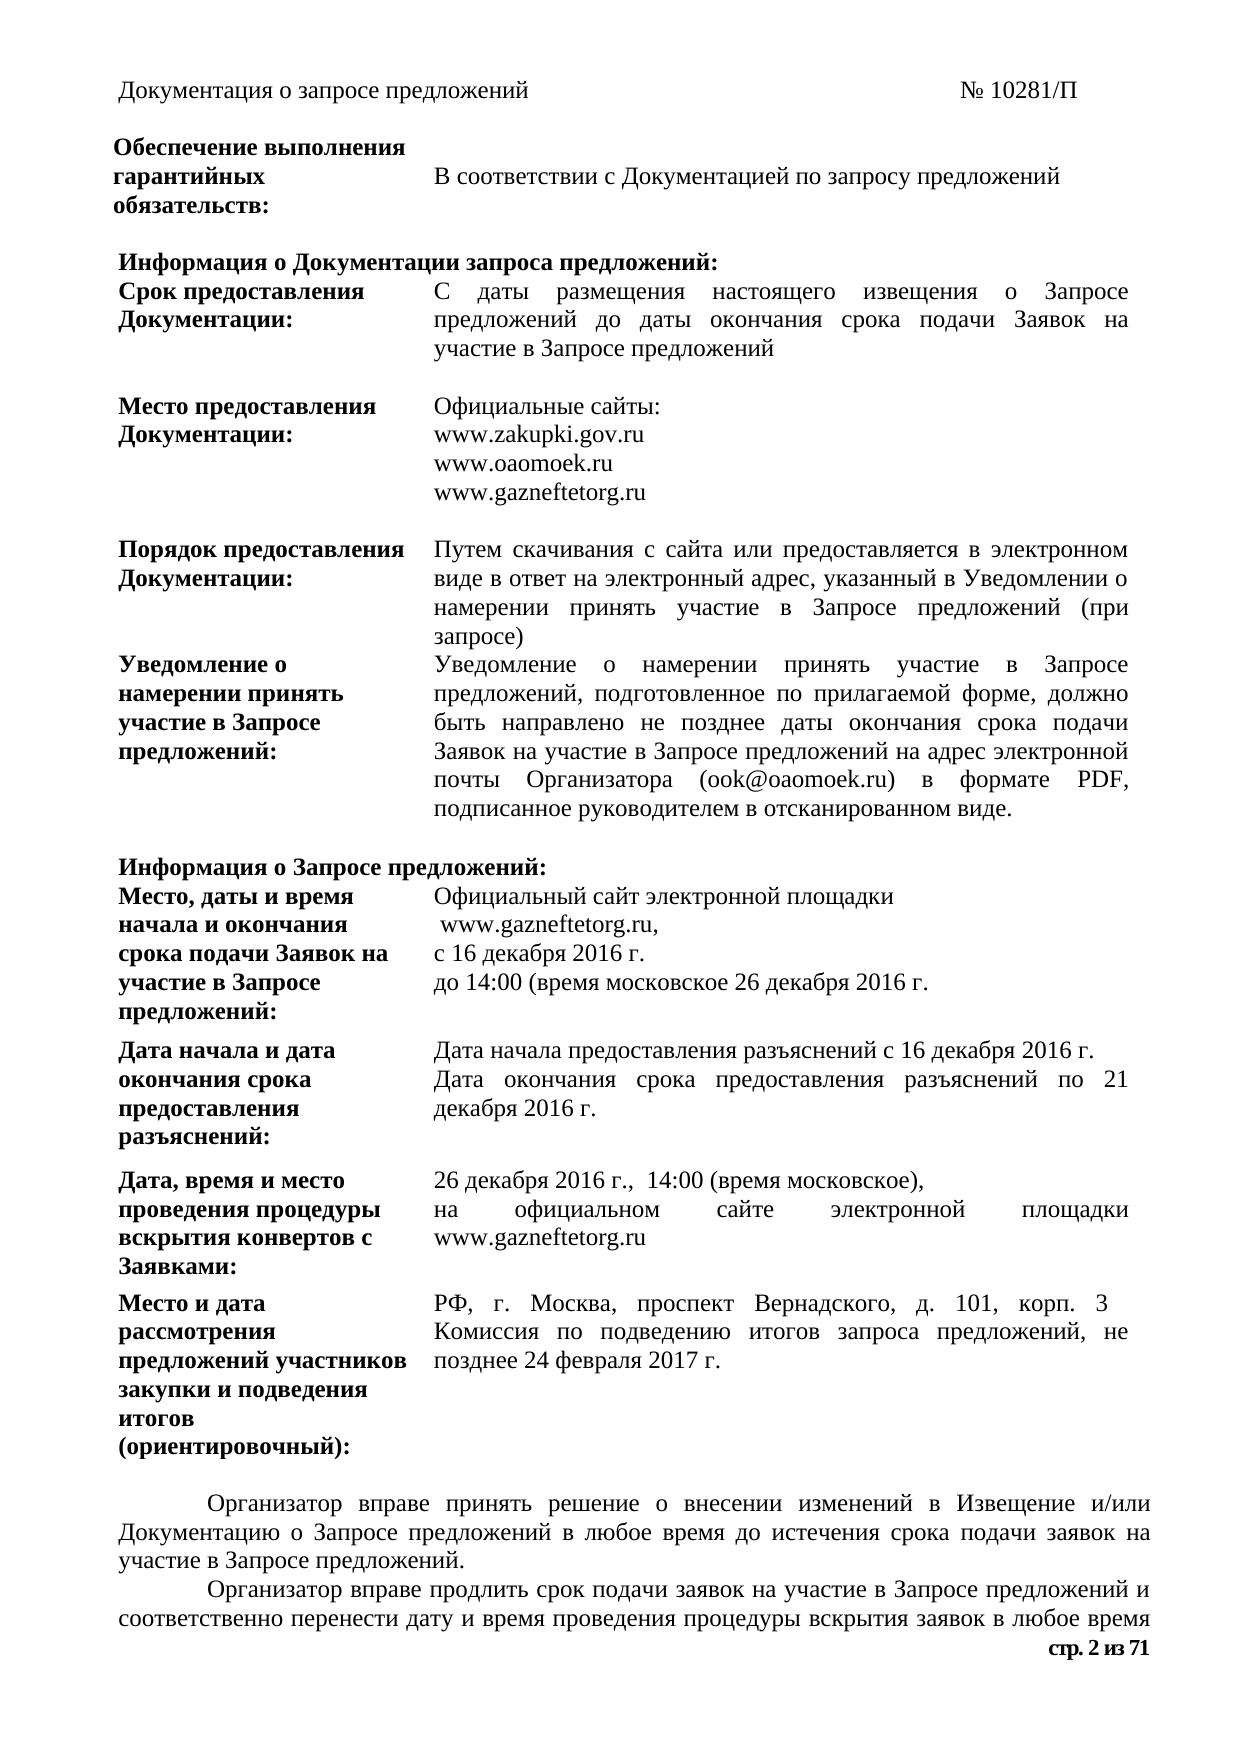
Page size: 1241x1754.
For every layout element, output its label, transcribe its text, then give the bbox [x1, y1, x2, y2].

table_cell Дата, время и место проведения процедуры вскрытия конвертов с Заявками: [107, 1165, 422, 1288]
table_cell Дата начала предоставления разъяснений с 16 декабря 2016 г. Дата окончания срока предоставления разъяснений по 21 декабря 2016 г. [423, 1035, 1140, 1165]
text Информация о Запросе предложений: [118, 852, 1152, 881]
table_cell РФ, г. Москва, проспект Вернадского, д. 101, корп. 3 Комиссия по подведению итогов запроса предложений, не позднее 24 февраля 2017 г. [423, 1288, 1140, 1459]
table_cell 26 декабря 2016 г., 14:00 (время московское), на официальном сайте электронной площадки www.gazneftetorg.ru [423, 1165, 1140, 1288]
text Организатор вправе принять решение о внесении изменений в Извещение и/или Документацию о Запросе предложений в любое время до истечения срока подачи заявок на участие в Запросе предложений. [118, 1488, 1152, 1574]
table_header Срок предоставления Документации: Место предоставления Документации: Порядок предоставления Документации: [107, 276, 422, 649]
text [118, 1574, 1152, 1632]
table_header С даты размещения настоящего извещения о Запросе предложений до даты окончания срока подачи Заявок на участие в Запросе предложений Официальные сайты: www.zakupki.gov.ru www.oaomoek.ru www.gazneftetorg.ru Путем скачивания с сайта или предоставляется в электронном виде в ответ на электронный адрес, указанный в Уведомлении о намерении принять участие в Запросе предложений (при запросе) [423, 276, 1140, 649]
text Информация о Документации запроса предложений: [118, 247, 1152, 276]
table_cell Уведомление о намерении принять участие в Запросе предложений: [107, 650, 422, 823]
table_header Место, даты и время начала и окончания срока подачи Заявок на участие в Запросе предложений: [107, 881, 422, 1035]
table_cell Дата начала и дата окончания срока предоставления разъяснений: [107, 1035, 422, 1165]
table_cell Обеспечение выполнения гарантийных обязательств: [107, 133, 422, 218]
table_header Официальный сайт электронной площадки www.gazneftetorg.ru, с 16 декабря 2016 г. до 14:00 (время московское 26 декабря 2016 г. [423, 881, 1140, 1035]
table_cell Уведомление о намерении принять участие в Запросе предложений, подготовленное по прилагаемой форме, должно быть направлено не позднее даты окончания срока подачи Заявок на участие в Запросе предложений на адрес электронной почты Организатора (ook@oaomoek.ru) в формате PDF, подписанное руководителем в отсканированном виде. [423, 650, 1140, 823]
table_cell Место и дата рассмотрения предложений участников закупки и подведения итогов (ориентировочный): [107, 1288, 422, 1459]
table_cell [423, 133, 1140, 218]
